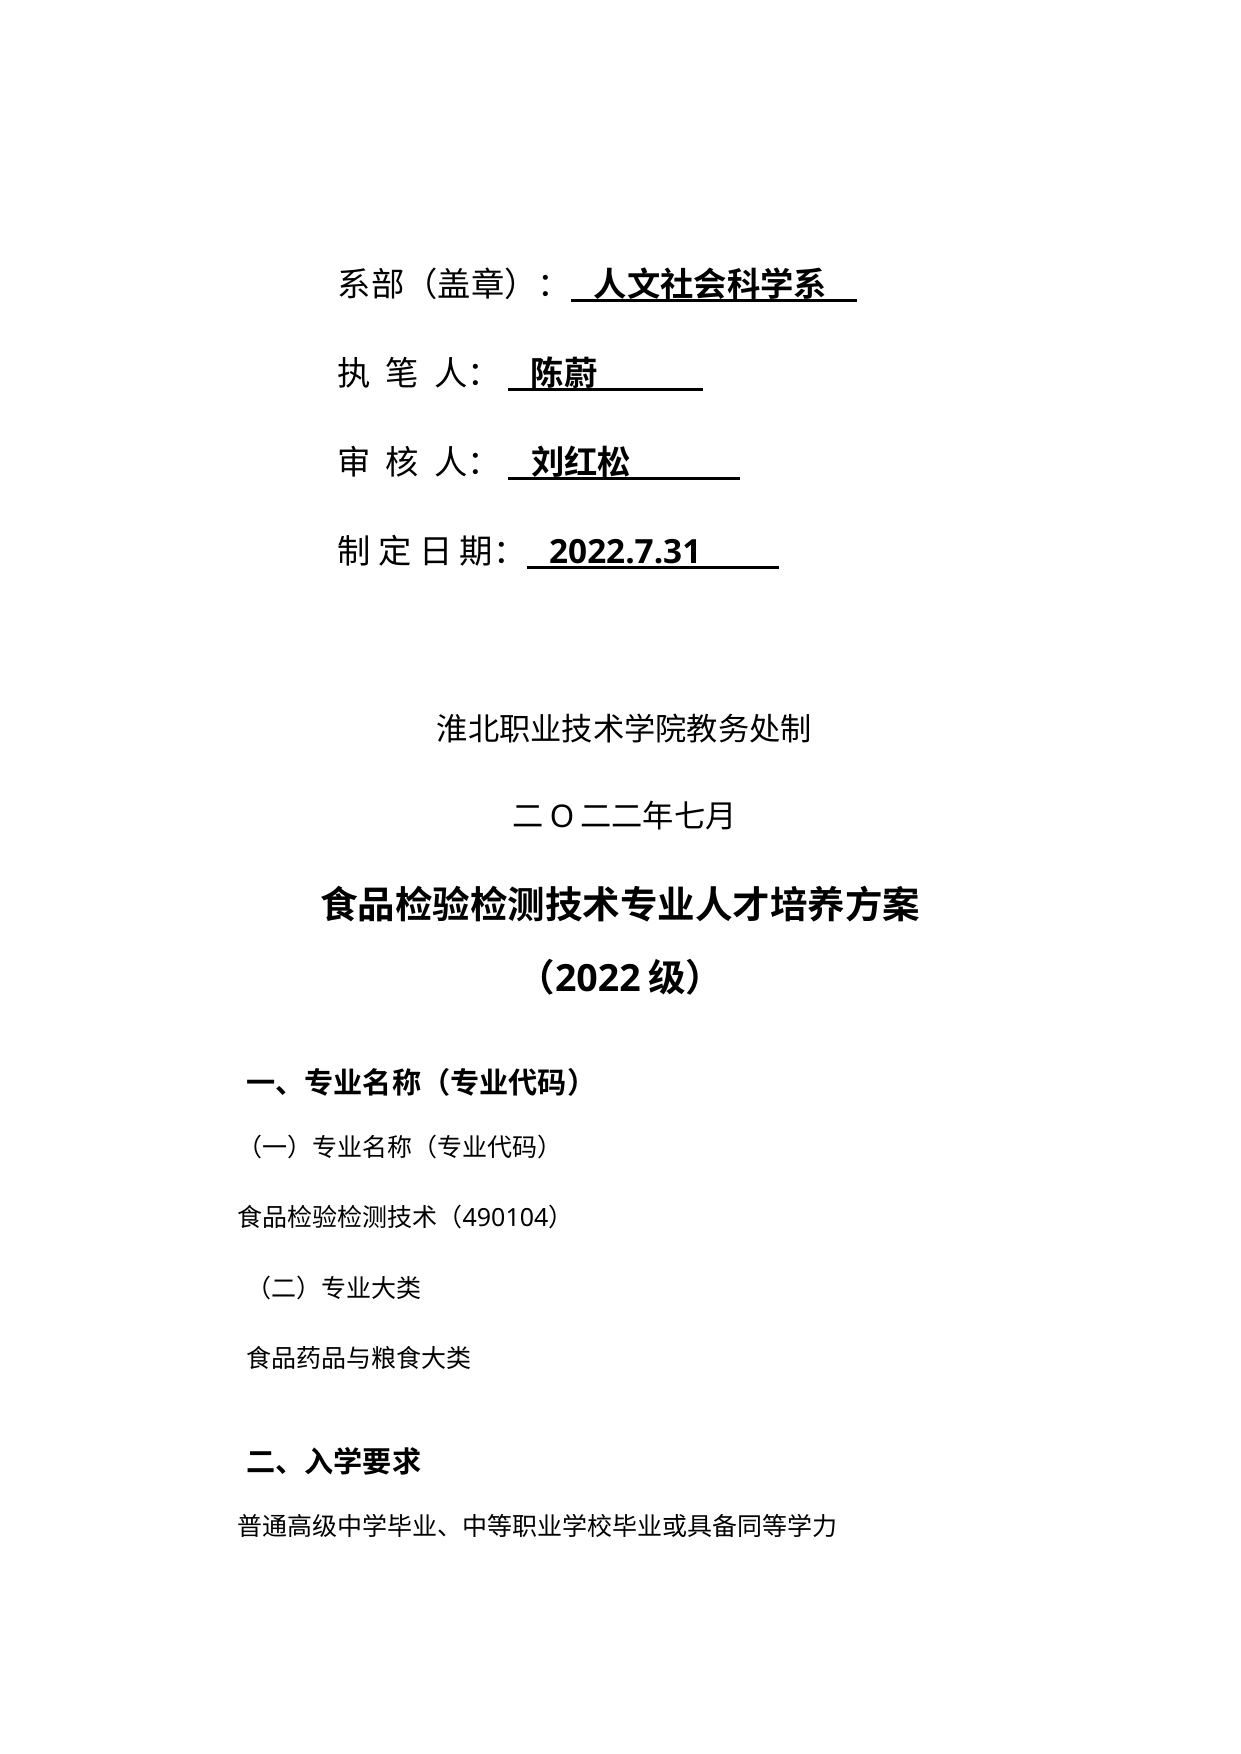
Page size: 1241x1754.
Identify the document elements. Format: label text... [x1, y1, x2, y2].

text 食品检验检测技术（490104） [187, 1183, 1053, 1248]
text 二、入学要求 [187, 1427, 1053, 1492]
text 普通高级中学毕业、中等职业学校毕业或具备同等学力 [187, 1492, 1053, 1557]
text 食品检验检测技术专业人才培养方案 [187, 869, 1053, 934]
text （二）专业大类 [187, 1254, 1053, 1319]
text 执 笔 人： 陈蔚 [187, 339, 1053, 404]
text 食品药品与粮食大类 [187, 1324, 1053, 1389]
text 制 定 日 期： 2022.7.31 [187, 517, 1053, 582]
text （2022级） [187, 942, 1053, 1007]
text 系部（盖章）： 人文社会科学系 [187, 250, 1053, 315]
text （一）专业名称（专业代码） [187, 1113, 1053, 1178]
text 淮北职业技术学院教务处制 [187, 694, 1053, 759]
text 审 核 人： 刘红松 [187, 428, 1053, 493]
text 二Ο二二年七月 [187, 781, 1053, 846]
text 一、专业名称（专业代码） [187, 1048, 1053, 1113]
